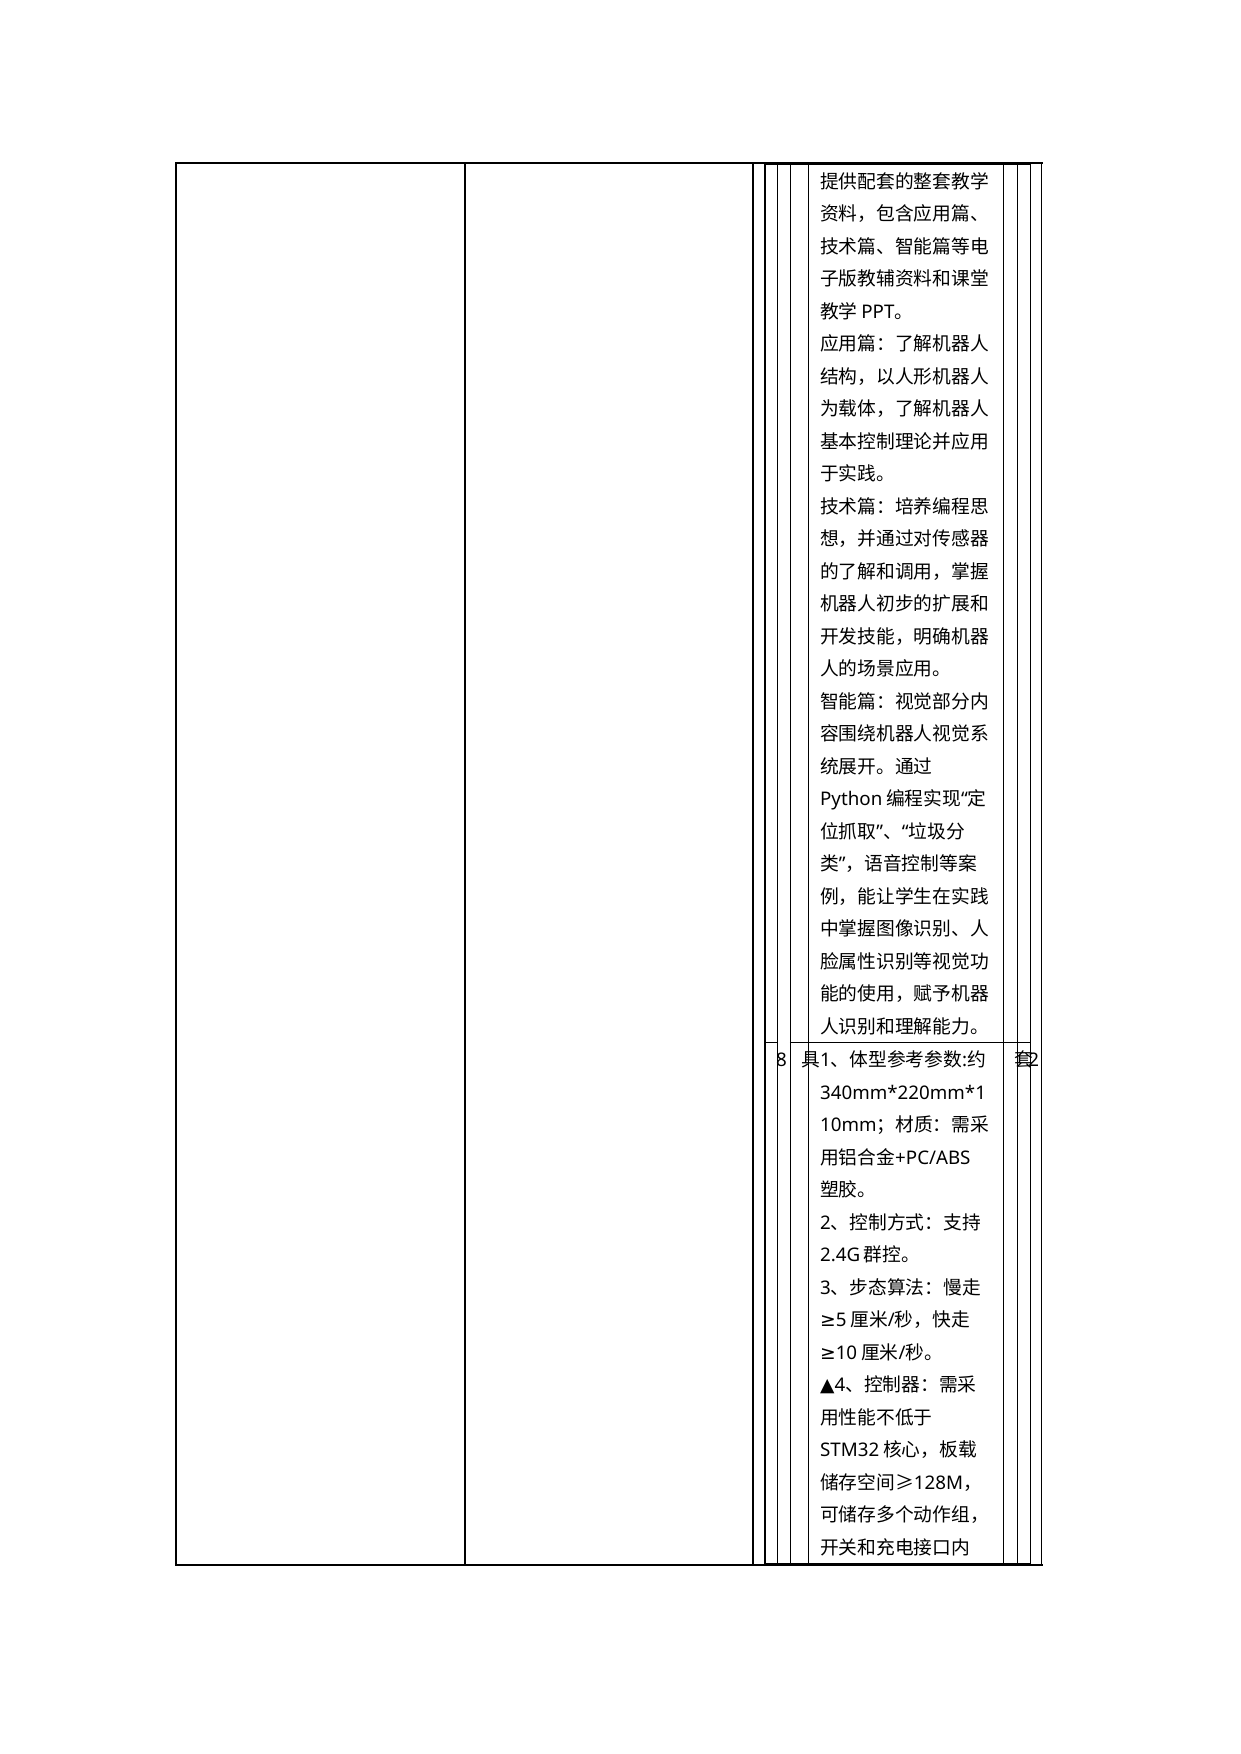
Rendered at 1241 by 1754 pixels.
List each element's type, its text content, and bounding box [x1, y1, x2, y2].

table_cell [791, 165, 808, 1042]
table_cell [1031, 164, 1041, 1564]
table_cell [1018, 165, 1030, 1042]
table_cell [809, 1043, 1003, 1563]
table_cell [809, 165, 1003, 1042]
table_cell [791, 1043, 808, 1563]
table_cell [466, 164, 752, 1564]
table_cell [766, 1043, 777, 1563]
table_cell [1004, 165, 1017, 1042]
table_cell [1004, 1043, 1017, 1563]
table_cell [766, 165, 777, 1042]
table_cell [1018, 1043, 1030, 1052]
table_cell [754, 164, 764, 1564]
table_cell [778, 165, 790, 1563]
table_cell 1 [177, 164, 464, 1564]
table_cell [1018, 1066, 1030, 1563]
